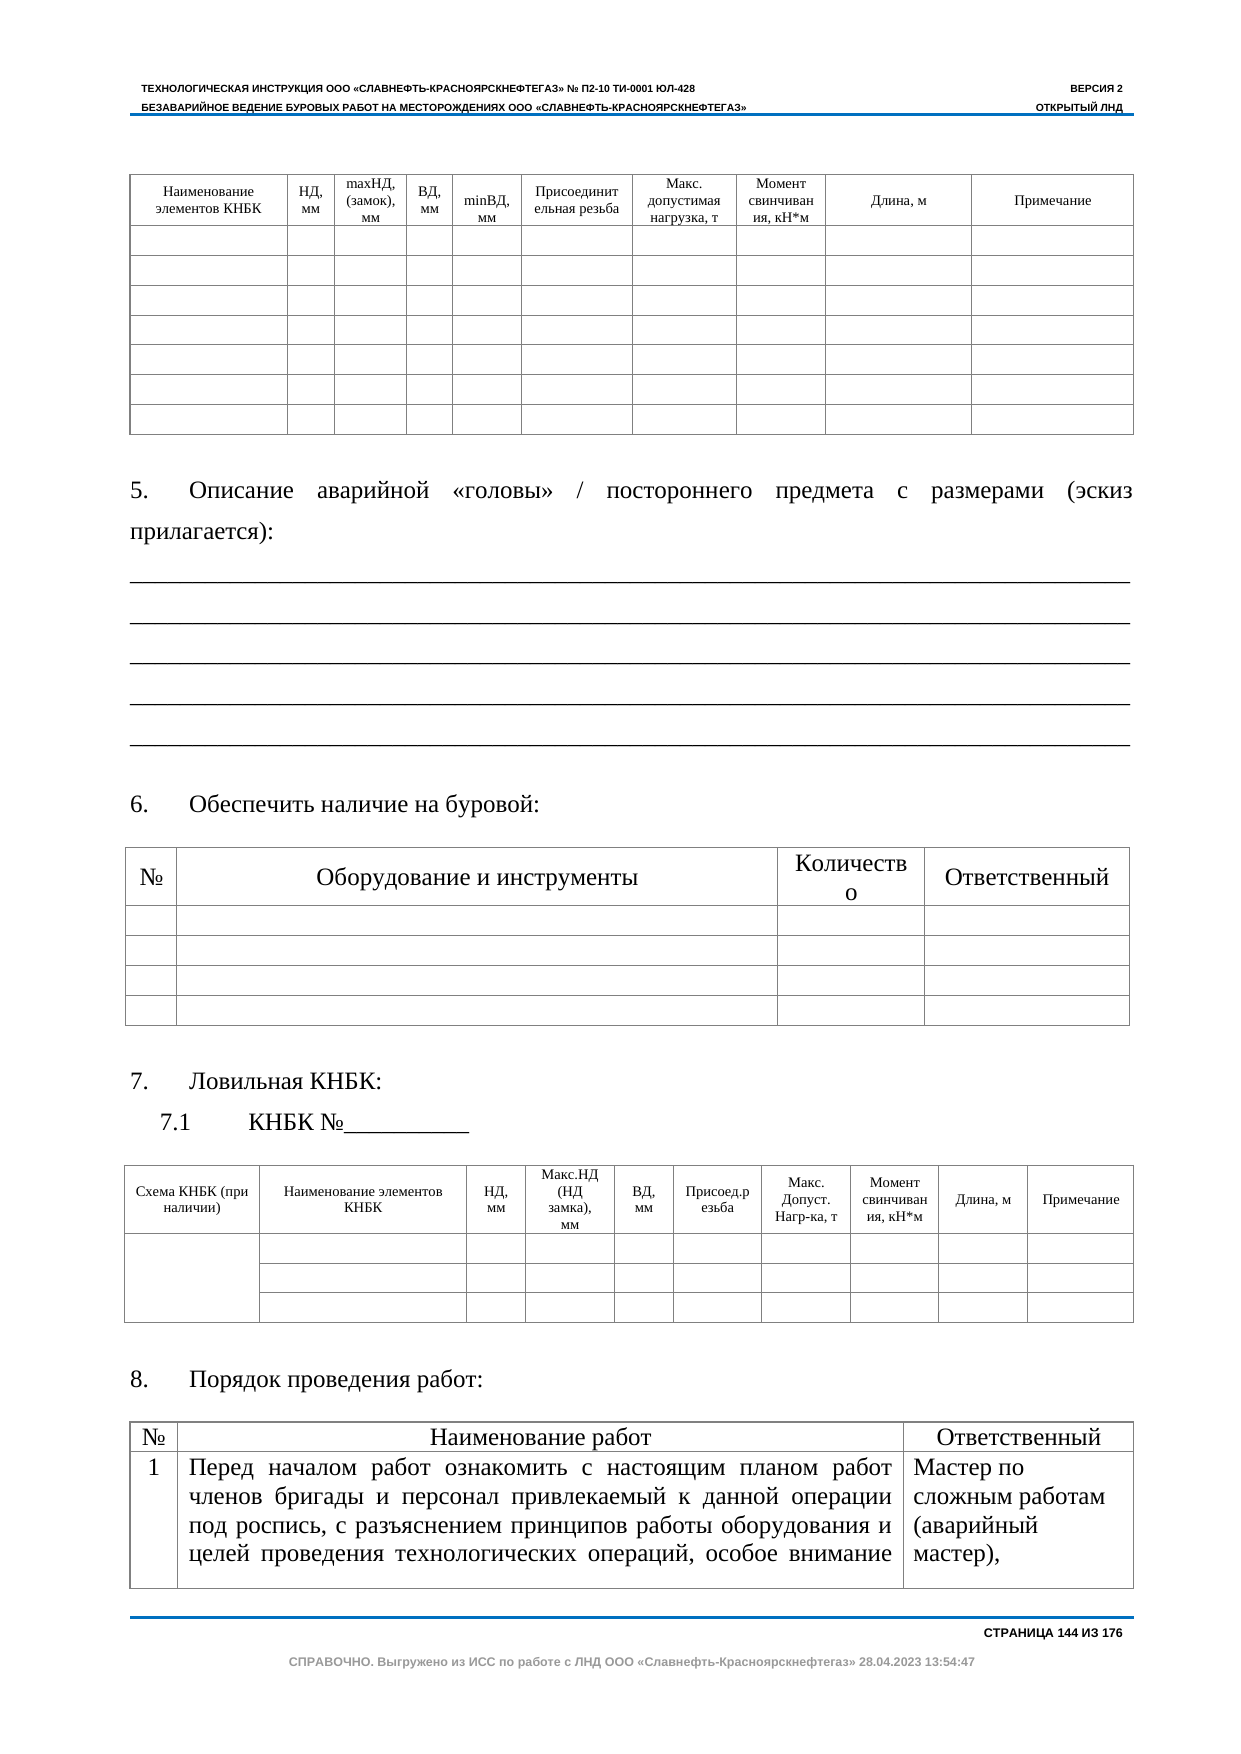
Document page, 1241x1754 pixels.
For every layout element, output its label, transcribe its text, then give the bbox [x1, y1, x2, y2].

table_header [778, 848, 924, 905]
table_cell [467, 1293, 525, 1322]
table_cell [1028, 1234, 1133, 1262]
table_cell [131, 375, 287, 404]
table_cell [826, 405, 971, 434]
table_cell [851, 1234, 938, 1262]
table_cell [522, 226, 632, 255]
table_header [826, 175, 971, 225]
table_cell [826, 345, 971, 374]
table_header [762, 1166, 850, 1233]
text ________________________________________________________________________________ [130, 586, 1134, 626]
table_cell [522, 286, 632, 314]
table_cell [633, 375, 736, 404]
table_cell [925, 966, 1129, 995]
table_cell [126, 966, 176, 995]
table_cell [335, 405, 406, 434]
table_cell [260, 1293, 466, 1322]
text ________________________________________________________________________________ [130, 545, 1172, 586]
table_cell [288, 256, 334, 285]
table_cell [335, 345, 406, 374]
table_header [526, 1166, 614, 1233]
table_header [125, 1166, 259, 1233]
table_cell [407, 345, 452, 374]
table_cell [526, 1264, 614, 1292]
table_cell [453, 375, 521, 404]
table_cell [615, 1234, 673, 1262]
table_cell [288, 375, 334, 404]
list Порядок проведения работ: [130, 1352, 1134, 1393]
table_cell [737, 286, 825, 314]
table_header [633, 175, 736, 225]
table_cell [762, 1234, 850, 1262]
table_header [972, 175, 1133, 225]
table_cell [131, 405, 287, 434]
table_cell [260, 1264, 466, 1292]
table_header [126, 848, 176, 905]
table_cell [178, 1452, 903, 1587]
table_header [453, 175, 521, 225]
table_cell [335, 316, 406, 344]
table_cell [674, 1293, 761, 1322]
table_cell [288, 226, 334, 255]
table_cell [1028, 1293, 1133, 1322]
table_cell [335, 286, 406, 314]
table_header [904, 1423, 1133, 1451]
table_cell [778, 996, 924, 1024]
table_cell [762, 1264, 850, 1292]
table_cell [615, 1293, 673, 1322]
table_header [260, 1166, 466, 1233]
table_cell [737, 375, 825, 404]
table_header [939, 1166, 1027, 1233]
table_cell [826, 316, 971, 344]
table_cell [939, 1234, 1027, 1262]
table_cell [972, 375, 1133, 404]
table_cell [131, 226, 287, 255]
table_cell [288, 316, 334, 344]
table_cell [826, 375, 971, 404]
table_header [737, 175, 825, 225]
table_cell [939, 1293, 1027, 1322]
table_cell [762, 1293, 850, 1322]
list Обеспечить наличие на буровой: [130, 777, 1134, 818]
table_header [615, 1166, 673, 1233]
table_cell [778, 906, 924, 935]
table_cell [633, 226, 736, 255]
list Описание аварийной «головы» / постороннего предмета с размерами (эскиз прилагается): [130, 463, 1134, 545]
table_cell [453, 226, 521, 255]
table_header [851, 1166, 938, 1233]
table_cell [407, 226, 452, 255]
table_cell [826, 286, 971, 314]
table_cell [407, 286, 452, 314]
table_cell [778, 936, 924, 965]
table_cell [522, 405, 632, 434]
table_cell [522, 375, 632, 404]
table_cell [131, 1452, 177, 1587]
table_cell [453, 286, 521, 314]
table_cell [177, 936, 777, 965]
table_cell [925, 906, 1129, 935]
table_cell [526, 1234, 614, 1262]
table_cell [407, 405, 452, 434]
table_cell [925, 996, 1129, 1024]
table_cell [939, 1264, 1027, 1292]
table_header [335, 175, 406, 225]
list Ловильная КНБК: [130, 1054, 1134, 1095]
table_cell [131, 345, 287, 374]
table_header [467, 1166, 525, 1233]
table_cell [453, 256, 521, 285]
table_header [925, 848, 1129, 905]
list ________________________________________________________________________________________________________________________________________________________________________________________________________________________________________________ [130, 626, 1134, 749]
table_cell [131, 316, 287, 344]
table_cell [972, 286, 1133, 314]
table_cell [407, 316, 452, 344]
list КНБК №__________ [130, 1095, 1134, 1136]
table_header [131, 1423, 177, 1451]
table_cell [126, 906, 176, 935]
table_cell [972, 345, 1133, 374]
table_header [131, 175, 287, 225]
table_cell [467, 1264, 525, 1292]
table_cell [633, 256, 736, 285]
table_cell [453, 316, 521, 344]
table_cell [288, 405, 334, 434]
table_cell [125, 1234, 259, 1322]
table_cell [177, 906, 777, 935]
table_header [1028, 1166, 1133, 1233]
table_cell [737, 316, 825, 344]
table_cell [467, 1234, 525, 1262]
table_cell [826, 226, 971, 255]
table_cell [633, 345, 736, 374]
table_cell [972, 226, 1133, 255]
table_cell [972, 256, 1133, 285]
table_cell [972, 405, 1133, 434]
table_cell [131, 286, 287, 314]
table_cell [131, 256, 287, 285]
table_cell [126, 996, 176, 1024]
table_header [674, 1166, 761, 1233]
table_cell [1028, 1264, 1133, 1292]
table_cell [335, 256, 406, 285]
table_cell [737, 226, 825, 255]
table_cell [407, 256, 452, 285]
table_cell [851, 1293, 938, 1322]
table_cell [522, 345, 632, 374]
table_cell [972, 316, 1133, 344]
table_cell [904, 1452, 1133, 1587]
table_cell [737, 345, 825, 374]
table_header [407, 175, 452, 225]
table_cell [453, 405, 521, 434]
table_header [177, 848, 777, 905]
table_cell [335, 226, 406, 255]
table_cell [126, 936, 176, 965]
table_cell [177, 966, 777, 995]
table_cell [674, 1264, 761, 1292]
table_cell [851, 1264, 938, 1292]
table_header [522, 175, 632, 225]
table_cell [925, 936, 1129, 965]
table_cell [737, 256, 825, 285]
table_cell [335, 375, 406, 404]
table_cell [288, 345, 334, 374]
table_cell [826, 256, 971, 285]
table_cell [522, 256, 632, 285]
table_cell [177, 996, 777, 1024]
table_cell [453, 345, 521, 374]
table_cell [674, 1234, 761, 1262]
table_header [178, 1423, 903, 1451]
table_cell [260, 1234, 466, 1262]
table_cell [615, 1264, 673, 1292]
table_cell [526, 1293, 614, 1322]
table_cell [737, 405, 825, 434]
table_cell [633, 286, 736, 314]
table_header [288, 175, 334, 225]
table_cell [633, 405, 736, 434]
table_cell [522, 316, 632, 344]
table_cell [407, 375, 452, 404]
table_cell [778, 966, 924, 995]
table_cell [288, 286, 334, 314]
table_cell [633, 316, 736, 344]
